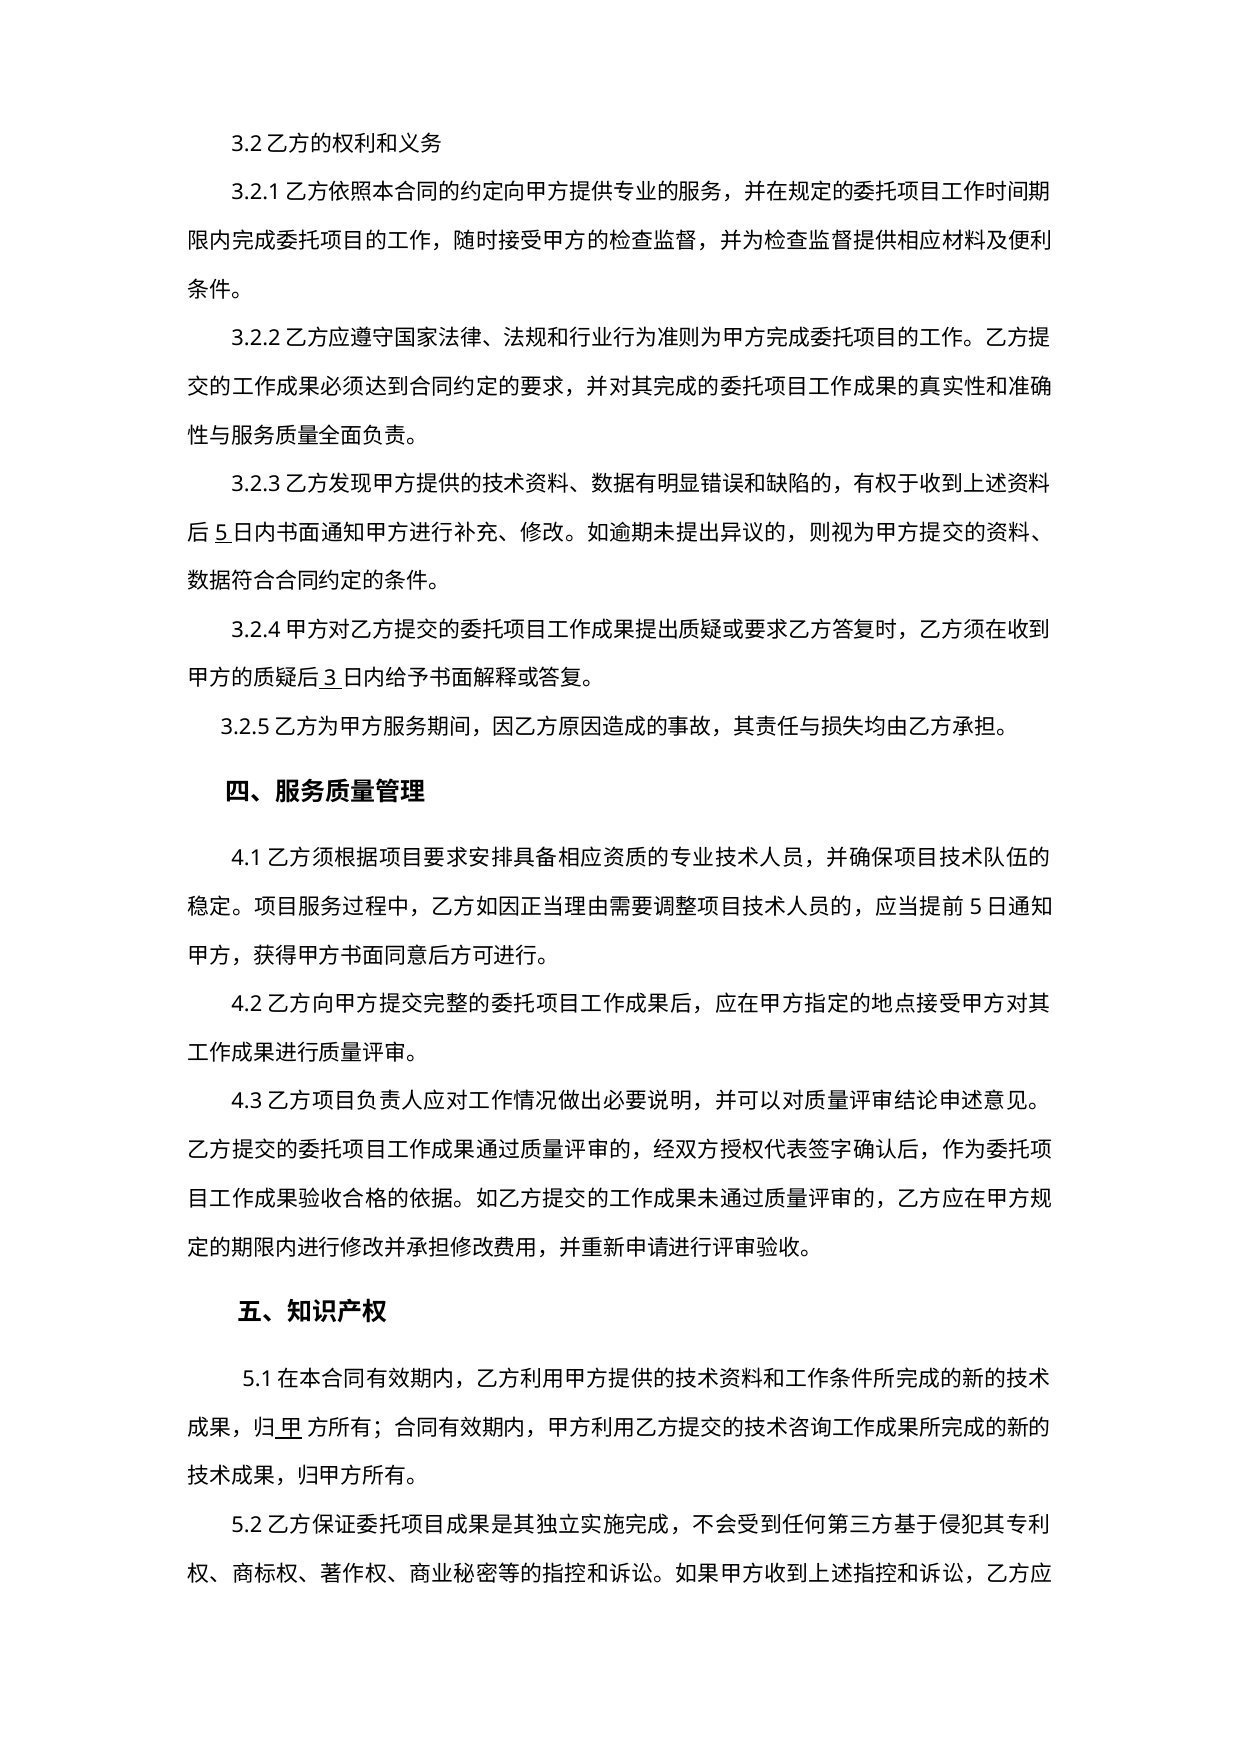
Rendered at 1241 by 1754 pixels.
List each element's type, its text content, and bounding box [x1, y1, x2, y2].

text 3.2乙方的权利和义务 [187, 126, 1053, 158]
text 3.2.1乙方依照本合同的约定向甲方提供专业的服务，并在规定的委托项目工作时间期限内完成委托项目的工作，随时接受甲方的检查监督，并为检查监督提供相应材料及便利条件。 [187, 174, 1053, 304]
text 5.1在本合同有效期内，乙方利用甲方提供的技术资料和工作条件所完成的新的技术成果，归 甲 方所有；合同有效期内，甲方利用乙方提交的技术咨询工作成果所完成的新的技术成果，归甲方所有。 [187, 1361, 1053, 1491]
text 3.2.4甲方对乙方提交的委托项目工作成果提出质疑或要求乙方答复时，乙方须在收到甲方的质疑后 3 日内给予书面解释或答复。 [187, 611, 1053, 693]
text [187, 1506, 1053, 1588]
text 4.1乙方须根据项目要求安排具备相应资质的专业技术人员，并确保项目技术队伍的稳定。项目服务过程中，乙方如因正当理由需要调整项目技术人员的，应当提前5日通知甲方，获得甲方书面同意后方可进行。 [187, 840, 1053, 970]
text 4.3乙方项目负责人应对工作情况做出必要说明，并可以对质量评审结论申述意见。乙方提交的委托项目工作成果通过质量评审的，经双方授权代表签字确认后，作为委托项目工作成果验收合格的依据。如乙方提交的工作成果未通过质量评审的，乙方应在甲方规定的期限内进行修改并承担修改费用，并重新申请进行评审验收。 [187, 1083, 1053, 1262]
text 五、知识产权 [187, 1277, 1053, 1342]
text 四、服务质量管理 [187, 757, 1053, 822]
text 3.2.5乙方为甲方服务期间，因乙方原因造成的事故，其责任与损失均由乙方承担。 [187, 708, 1053, 741]
text 3.2.3乙方发现甲方提供的技术资料、数据有明显错误和缺陷的，有权于收到上述资料后 5日内书面通知甲方进行补充、修改。如逾期未提出异议的，则视为甲方提交的资料、数据符合合同约定的条件。 [187, 466, 1053, 596]
text 3.2.2乙方应遵守国家法律、法规和行业行为准则为甲方完成委托项目的工作。乙方提交的工作成果必须达到合同约定的要求，并对其完成的委托项目工作成果的真实性和准确性与服务质量全面负责。 [187, 320, 1053, 450]
text 4.2乙方向甲方提交完整的委托项目工作成果后，应在甲方指定的地点接受甲方对其工作成果进行质量评审。 [187, 986, 1053, 1067]
